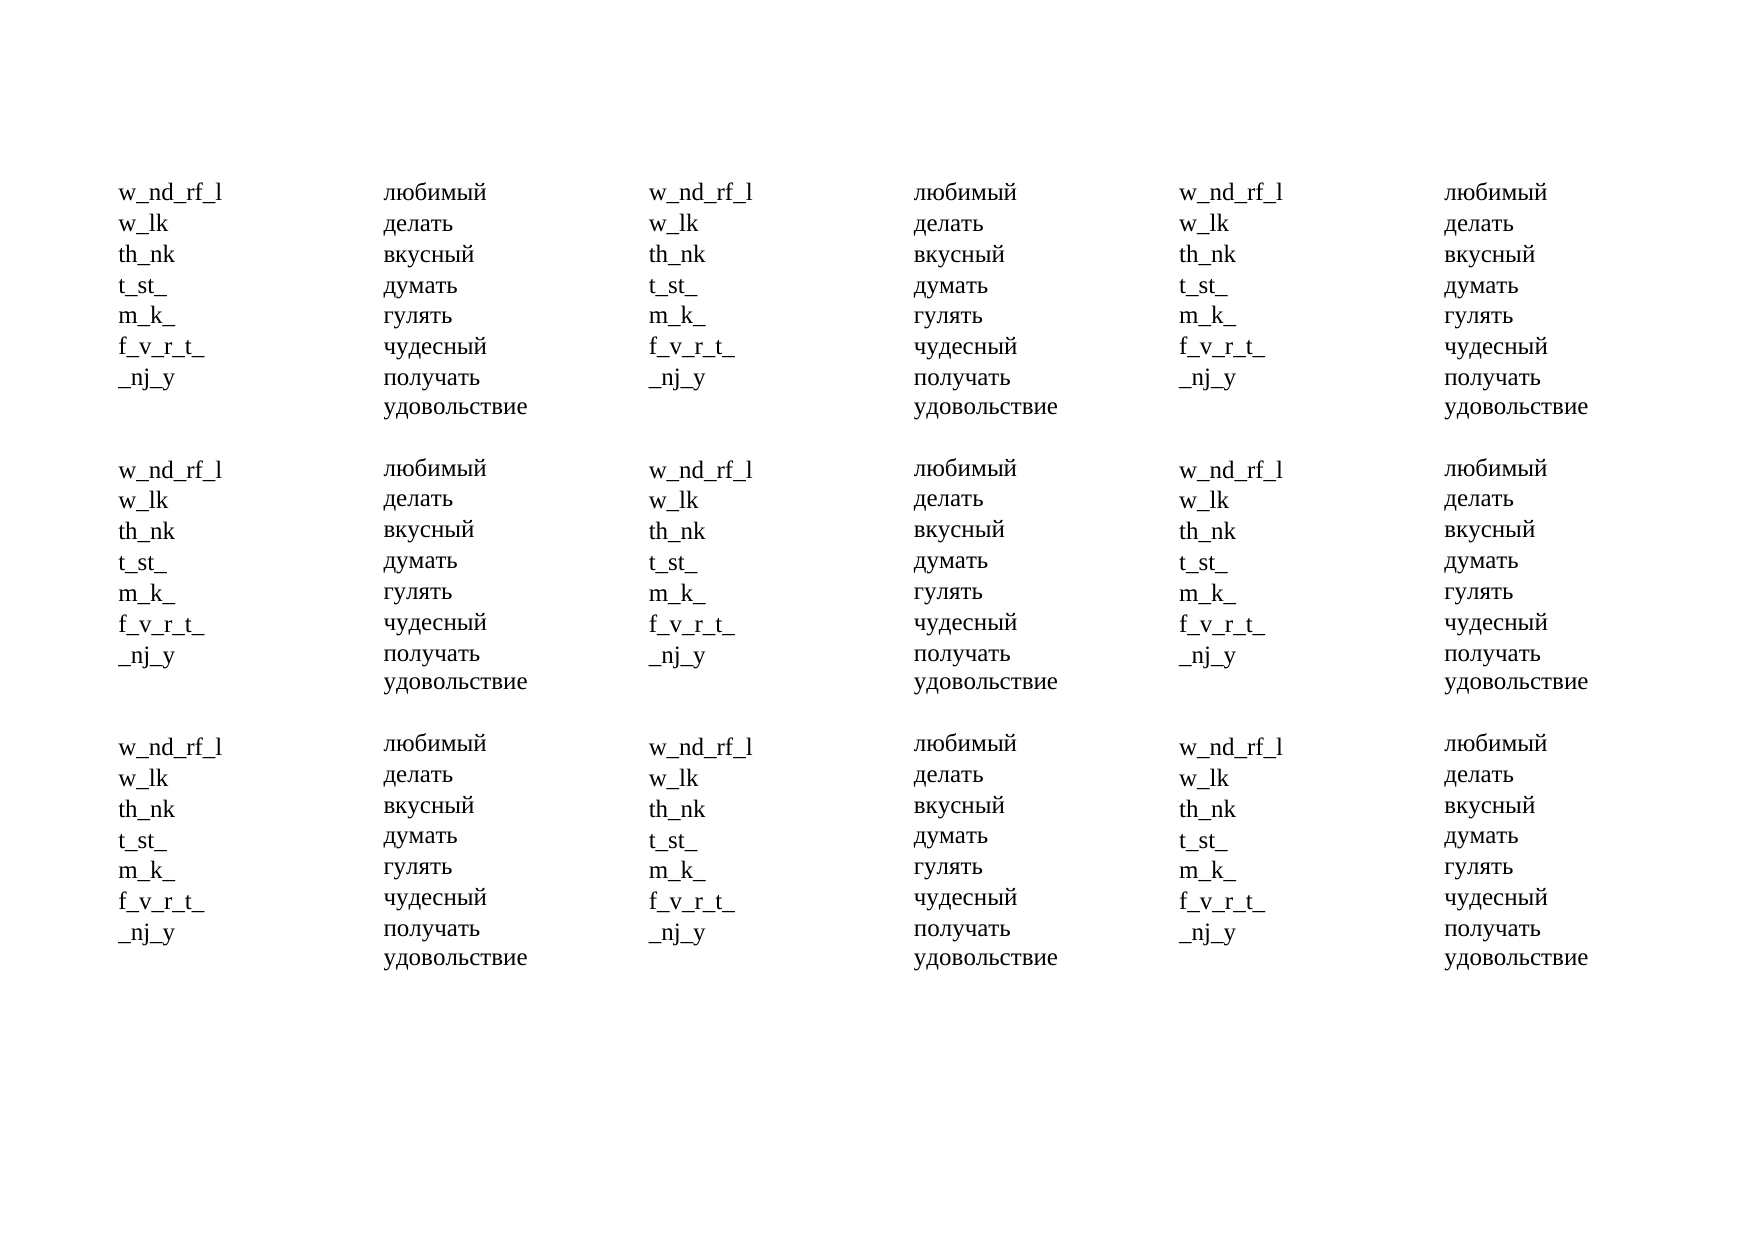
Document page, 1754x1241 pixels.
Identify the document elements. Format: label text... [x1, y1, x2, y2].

text _nj_y [118, 917, 309, 946]
text _nj_y [118, 362, 309, 391]
text t_st_ [648, 825, 840, 853]
text получать удовольствие [1444, 913, 1636, 971]
text получать удовольствие [1444, 362, 1636, 420]
text w_lk [1179, 486, 1370, 514]
text чудесный [1444, 331, 1636, 360]
text делать [383, 208, 575, 237]
text вкусный [1444, 790, 1636, 818]
text t_st_ [118, 270, 309, 298]
text _nj_y [118, 640, 309, 668]
text w_nd_rf_l [1179, 732, 1370, 761]
text f_v_r_t_ [648, 331, 840, 360]
text t_st_ [118, 547, 309, 576]
text w_lk [118, 763, 309, 792]
text m_k_ [648, 578, 840, 607]
text гулять [914, 576, 1105, 605]
text любимый [914, 728, 1105, 757]
text f_v_r_t_ [648, 886, 840, 915]
text любимый [383, 728, 575, 757]
text чудесный [1444, 882, 1636, 911]
text w_nd_rf_l [118, 177, 309, 206]
text чудесный [383, 882, 575, 911]
text f_v_r_t_ [1179, 886, 1370, 915]
text w_nd_rf_l [1179, 177, 1370, 206]
text f_v_r_t_ [648, 609, 840, 638]
text гулять [383, 301, 575, 329]
text w_lk [648, 208, 840, 237]
text вкусный [1444, 239, 1636, 268]
text любимый [1444, 728, 1636, 757]
text получать удовольствие [383, 913, 575, 971]
text f_v_r_t_ [1179, 331, 1370, 360]
text _nj_y [648, 917, 840, 946]
text _nj_y [1179, 640, 1370, 668]
text w_lk [118, 486, 309, 514]
text думать [914, 545, 1105, 574]
text делать [1444, 759, 1636, 788]
text получать удовольствие [383, 638, 575, 695]
text думать [383, 270, 575, 298]
text думать [1444, 545, 1636, 574]
text делать [383, 759, 575, 788]
text делать [383, 483, 575, 512]
text вкусный [383, 790, 575, 818]
text t_st_ [1179, 825, 1370, 853]
text m_k_ [1179, 578, 1370, 607]
text любимый [914, 177, 1105, 206]
text делать [914, 208, 1105, 237]
text думать [1444, 821, 1636, 849]
text думать [383, 821, 575, 849]
text w_nd_rf_l [118, 732, 309, 761]
text делать [1444, 483, 1636, 512]
text t_st_ [1179, 270, 1370, 298]
text делать [914, 759, 1105, 788]
text вкусный [383, 239, 575, 268]
text th_nk [648, 516, 840, 545]
text t_st_ [648, 270, 840, 298]
text th_nk [1179, 239, 1370, 268]
text _nj_y [1179, 362, 1370, 391]
text получать удовольствие [914, 362, 1105, 420]
text любимый [1444, 453, 1636, 481]
text th_nk [1179, 794, 1370, 823]
text чудесный [1444, 607, 1636, 636]
text th_nk [648, 239, 840, 268]
text гулять [914, 301, 1105, 329]
text w_nd_rf_l [648, 177, 840, 206]
text w_lk [118, 208, 309, 237]
text делать [914, 483, 1105, 512]
text th_nk [648, 794, 840, 823]
text гулять [383, 851, 575, 880]
text чудесный [914, 607, 1105, 636]
text w_nd_rf_l [648, 455, 840, 483]
text получать удовольствие [1444, 638, 1636, 695]
text _nj_y [1179, 917, 1370, 946]
text гулять [1444, 301, 1636, 329]
text m_k_ [118, 856, 309, 884]
text гулять [1444, 576, 1636, 605]
text th_nk [118, 239, 309, 268]
text m_k_ [1179, 856, 1370, 884]
text вкусный [914, 239, 1105, 268]
text t_st_ [1179, 547, 1370, 576]
text m_k_ [118, 301, 309, 329]
text w_nd_rf_l [118, 455, 309, 483]
text думать [914, 821, 1105, 849]
text w_lk [648, 763, 840, 792]
text гулять [383, 576, 575, 605]
text w_lk [1179, 208, 1370, 237]
text чудесный [914, 882, 1105, 911]
text f_v_r_t_ [118, 609, 309, 638]
text получать удовольствие [914, 638, 1105, 695]
text гулять [914, 851, 1105, 880]
text w_lk [1179, 763, 1370, 792]
text чудесный [914, 331, 1105, 360]
text чудесный [383, 331, 575, 360]
text любимый [1444, 177, 1636, 206]
text th_nk [118, 516, 309, 545]
text получать удовольствие [914, 913, 1105, 971]
text w_lk [648, 486, 840, 514]
text любимый [914, 453, 1105, 481]
text f_v_r_t_ [1179, 609, 1370, 638]
text любимый [383, 177, 575, 206]
text t_st_ [648, 547, 840, 576]
text t_st_ [118, 825, 309, 853]
text m_k_ [118, 578, 309, 607]
text th_nk [1179, 516, 1370, 545]
text вкусный [914, 514, 1105, 543]
text _nj_y [648, 640, 840, 668]
text th_nk [118, 794, 309, 823]
text _nj_y [648, 362, 840, 391]
text m_k_ [648, 856, 840, 884]
text вкусный [1444, 514, 1636, 543]
text f_v_r_t_ [118, 886, 309, 915]
text получать удовольствие [383, 362, 575, 420]
text f_v_r_t_ [118, 331, 309, 360]
text чудесный [383, 607, 575, 636]
text вкусный [914, 790, 1105, 818]
text вкусный [383, 514, 575, 543]
text любимый [383, 453, 575, 481]
text думать [1444, 270, 1636, 298]
text делать [1444, 208, 1636, 237]
text думать [383, 545, 575, 574]
text w_nd_rf_l [648, 732, 840, 761]
text думать [914, 270, 1105, 298]
text m_k_ [648, 301, 840, 329]
text гулять [1444, 851, 1636, 880]
text m_k_ [1179, 301, 1370, 329]
text w_nd_rf_l [1179, 455, 1370, 483]
